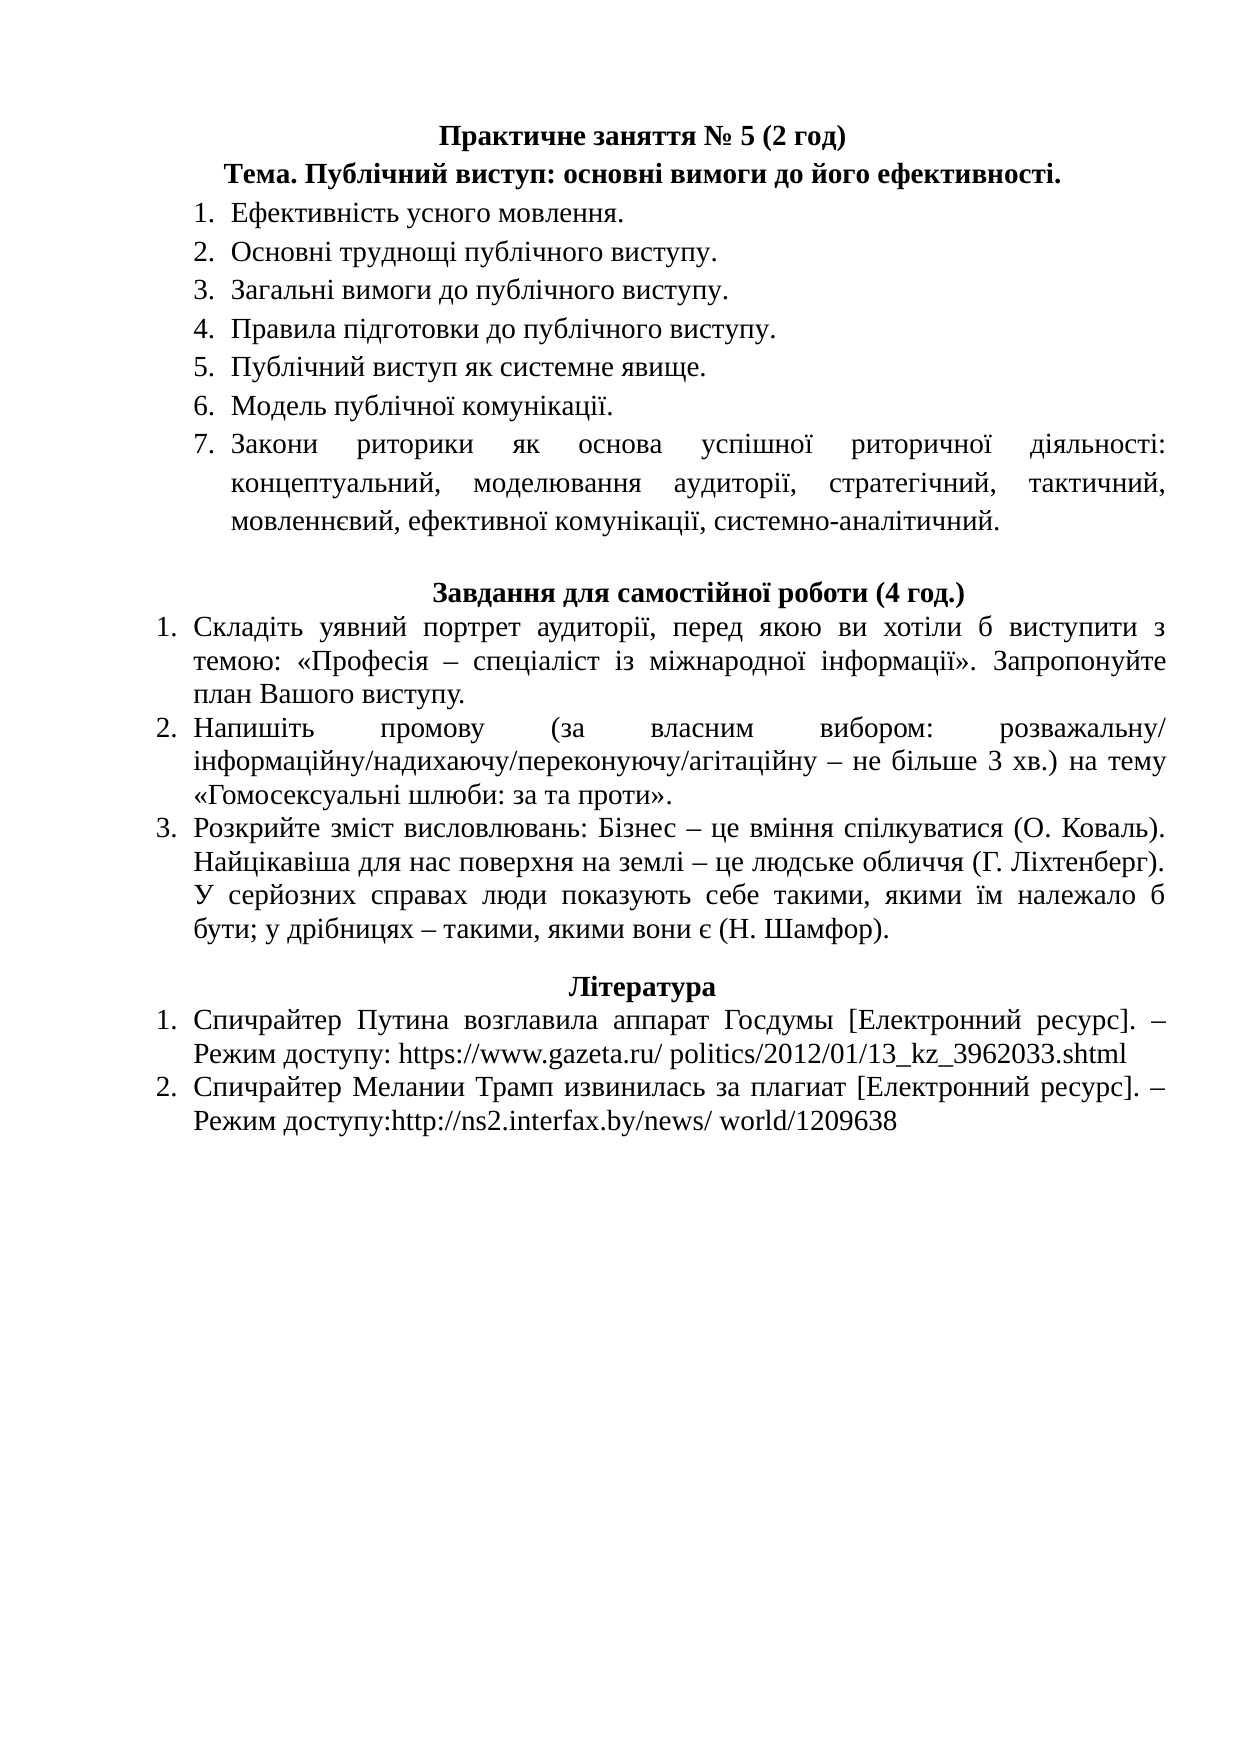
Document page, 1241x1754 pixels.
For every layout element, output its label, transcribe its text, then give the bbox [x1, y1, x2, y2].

list Основні труднощі публічного виступу. [193, 234, 1167, 267]
text Література [118, 969, 1167, 1002]
list Публічний виступ як системне явище. [193, 349, 1167, 383]
list Модель публічної комунікації. [193, 388, 1167, 421]
list Складіть уявний портрет аудиторії, перед якою ви хотіли б виступити з темою: «Професія – спеціаліст із міжнародної інформації». Запропонуйте план Вашого виступу. [156, 609, 1167, 710]
list Завдання для самостійної роботи (4 год.) [231, 576, 1167, 609]
list Спичрайтер Путина возглавила аппарат Госдумы [Електронний ресурс]. – Режим доступу: https://www.gazeta.ru/ politics/2012/01/13_kz_3962033.shtml [156, 1002, 1167, 1069]
list Напишіть промову (за власним вибором: розважальну/ інформаційну/надихаючу/переконуючу/агітаційну – не більше 3 хв.) на тему «Гомосексуальні шлюби: за та проти». [156, 710, 1167, 810]
list Ефективність усного мовлення. [193, 195, 1167, 229]
list Розкрийте зміст висловлювань: Бізнес – це вміння спілкуватися (О. Коваль). Найцікавіша для нас поверхня на землі – це людське обличчя (Г. Ліхтенберг). У серйозних справах люди показують себе такими, якими їм належало б бути; у дрібницях – такими, якими вони є (Н. Шамфор). [156, 810, 1167, 944]
text Тема. Публічний виступ: основні вимоги до його ефективності. [118, 157, 1167, 190]
text Практичне заняття № 5 (2 год) [118, 118, 1167, 152]
list Закони риторики як основа успішної риторичної діяльності: концептуальний, моделювання аудиторії, стратегічний, тактичний, мовленнєвий, ефективної комунікації, системно-аналітичний. [193, 426, 1167, 537]
list Спичрайтер Мелании Трамп извинилась за плагиат [Електронний ресурс]. – Режим доступу:http://ns2.interfax.by/news/ world/1209638 [156, 1069, 1167, 1136]
list Правила підготовки до публічного виступу. [193, 311, 1167, 344]
list Загальні вимоги до публічного виступу. [193, 272, 1167, 306]
